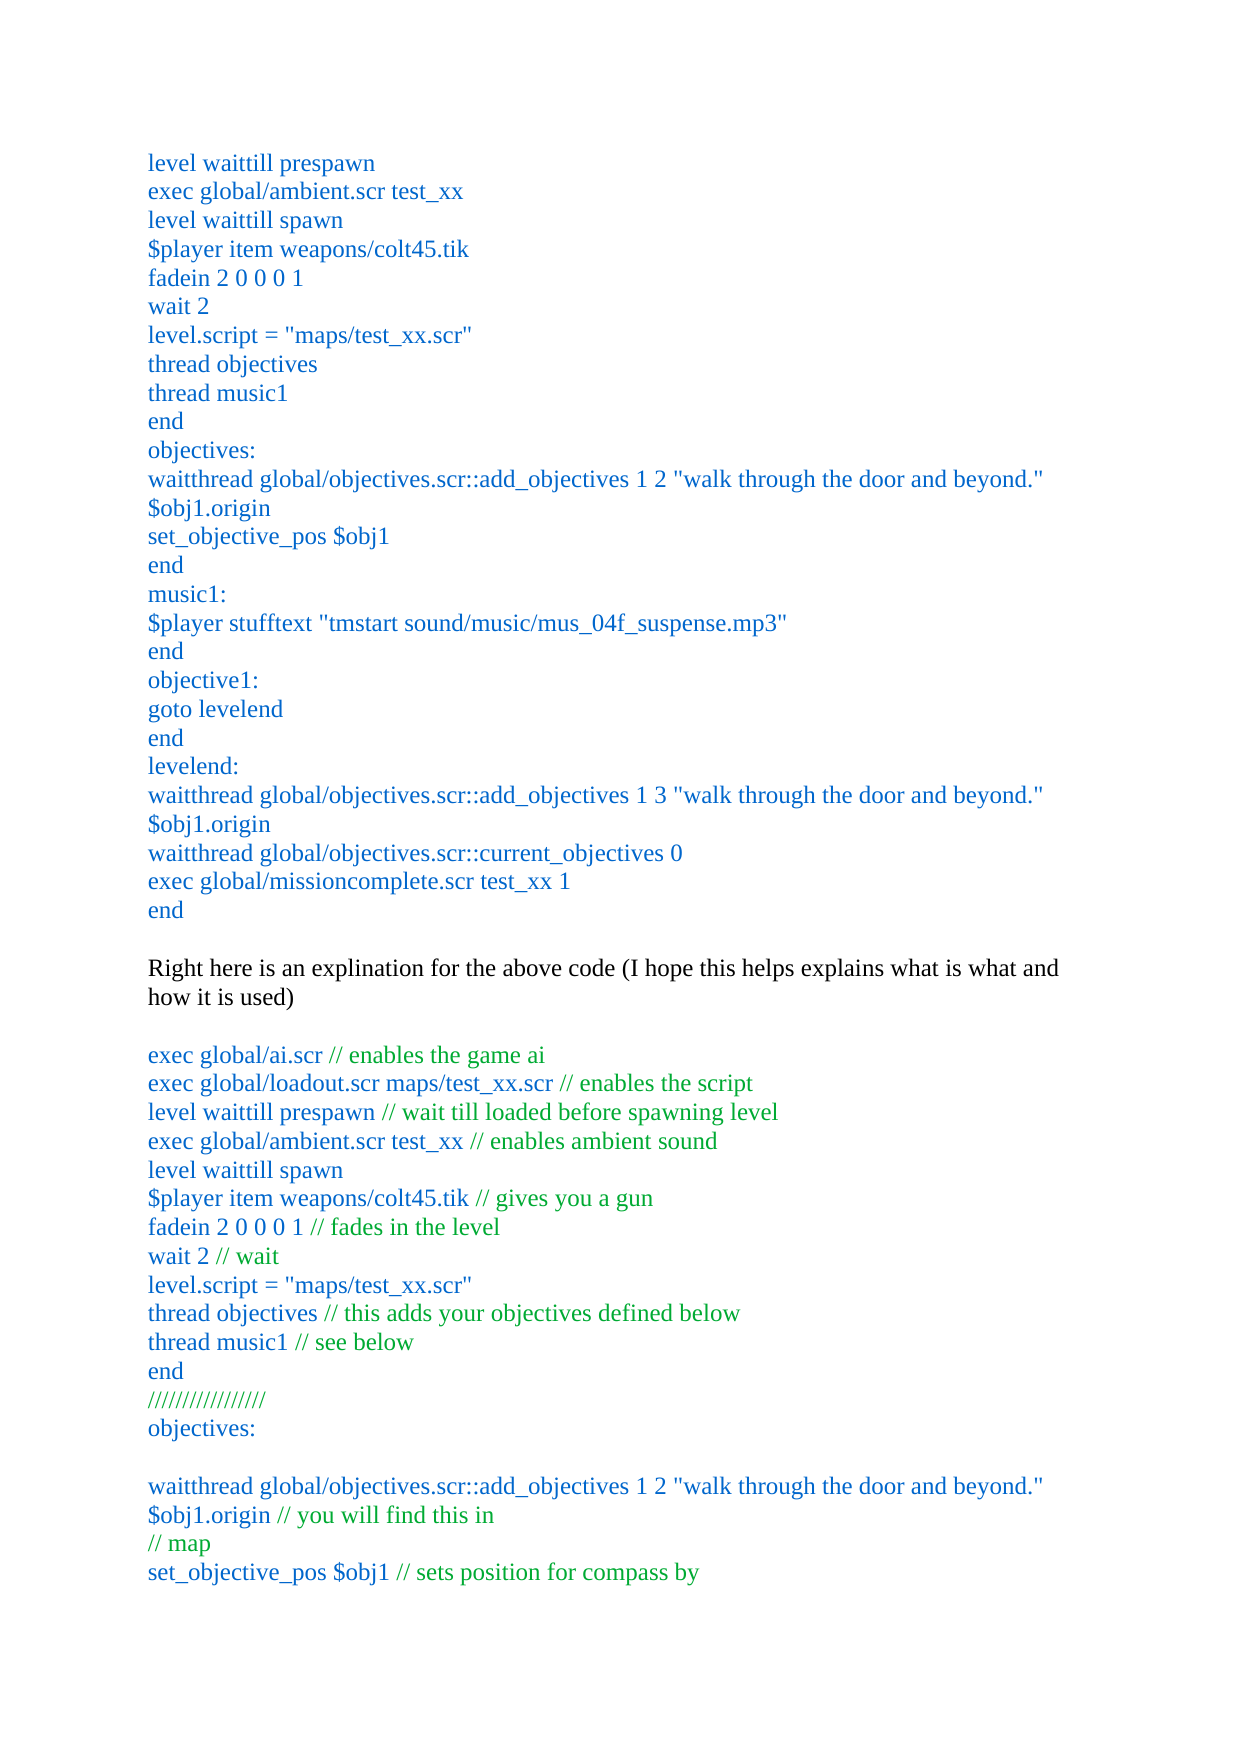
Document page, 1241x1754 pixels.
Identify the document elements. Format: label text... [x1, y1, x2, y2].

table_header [148, 1040, 1093, 1586]
text Right here is an explination for the above code (I hope this helps explains what is what and how it is used) [148, 953, 1093, 1011]
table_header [148, 148, 1093, 924]
